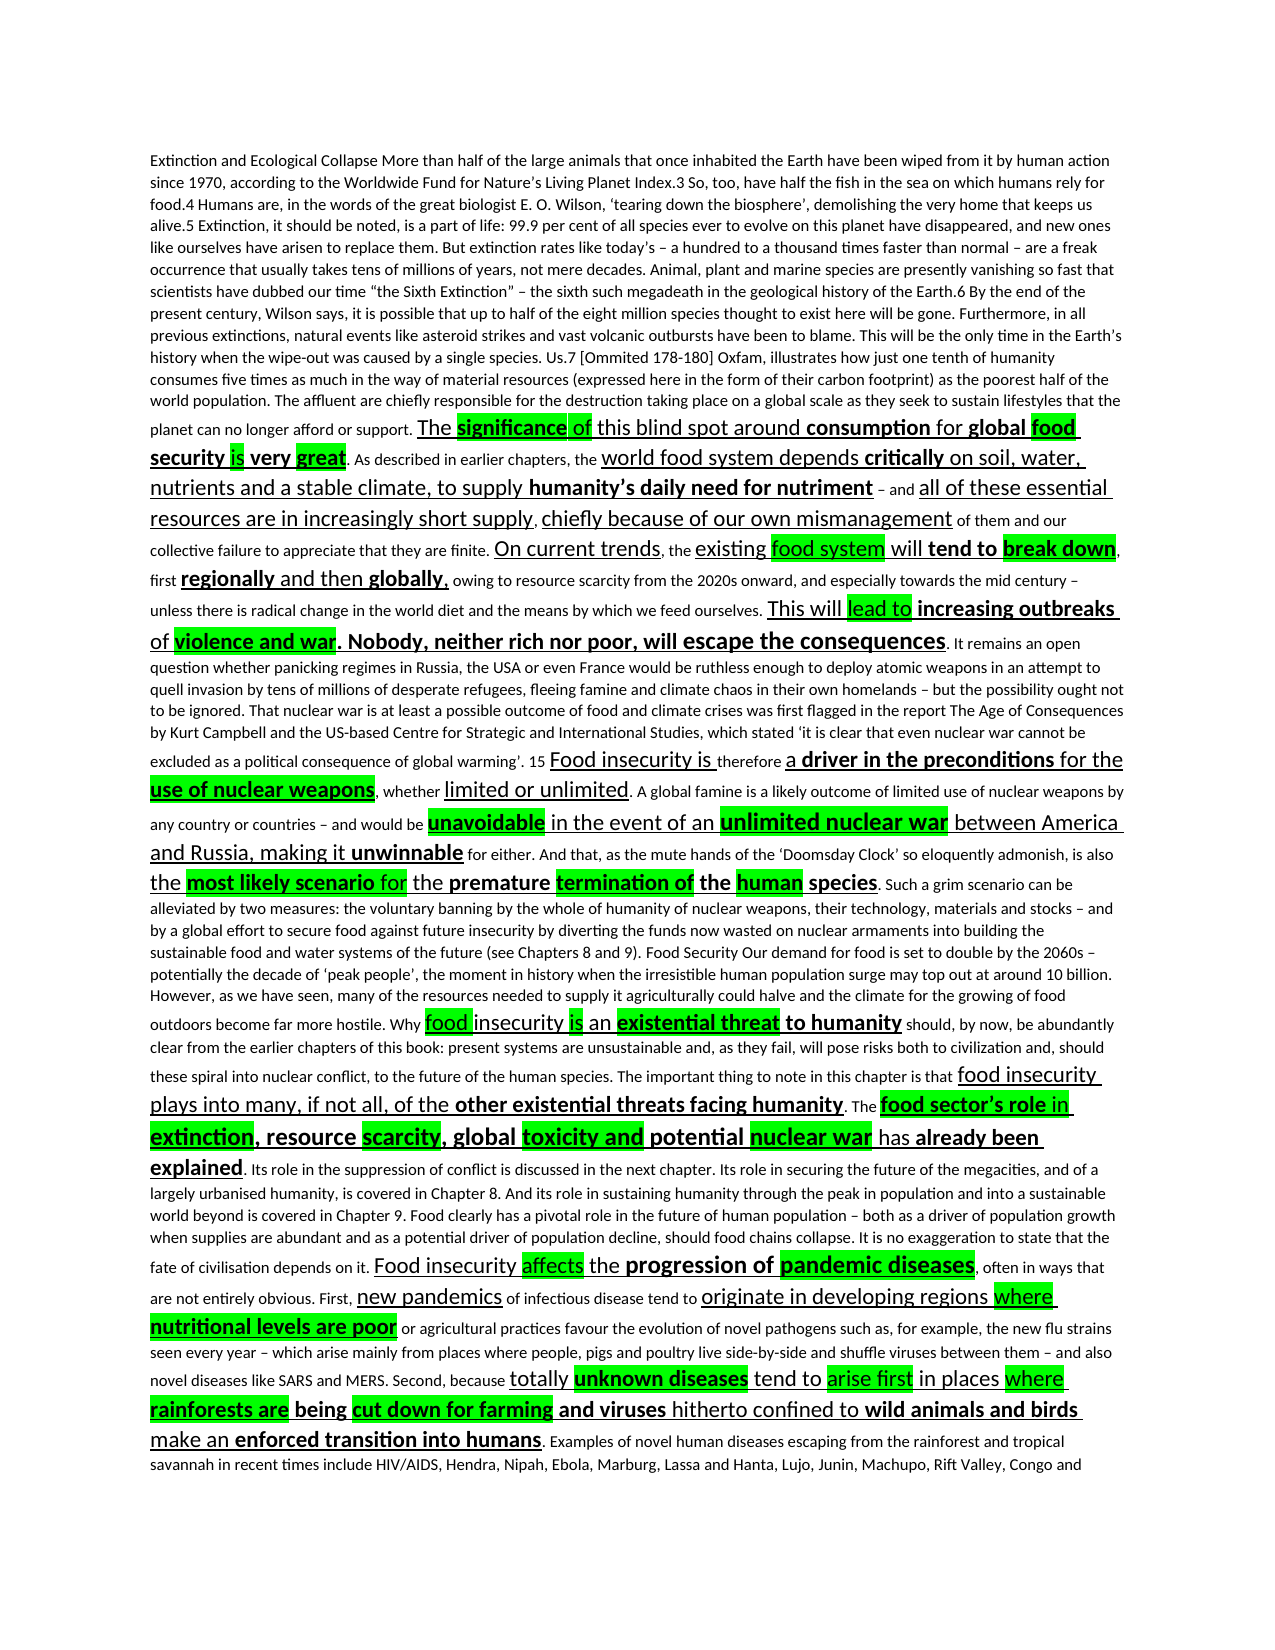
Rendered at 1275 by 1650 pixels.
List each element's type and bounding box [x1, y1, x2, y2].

text [150, 150, 1125, 1475]
